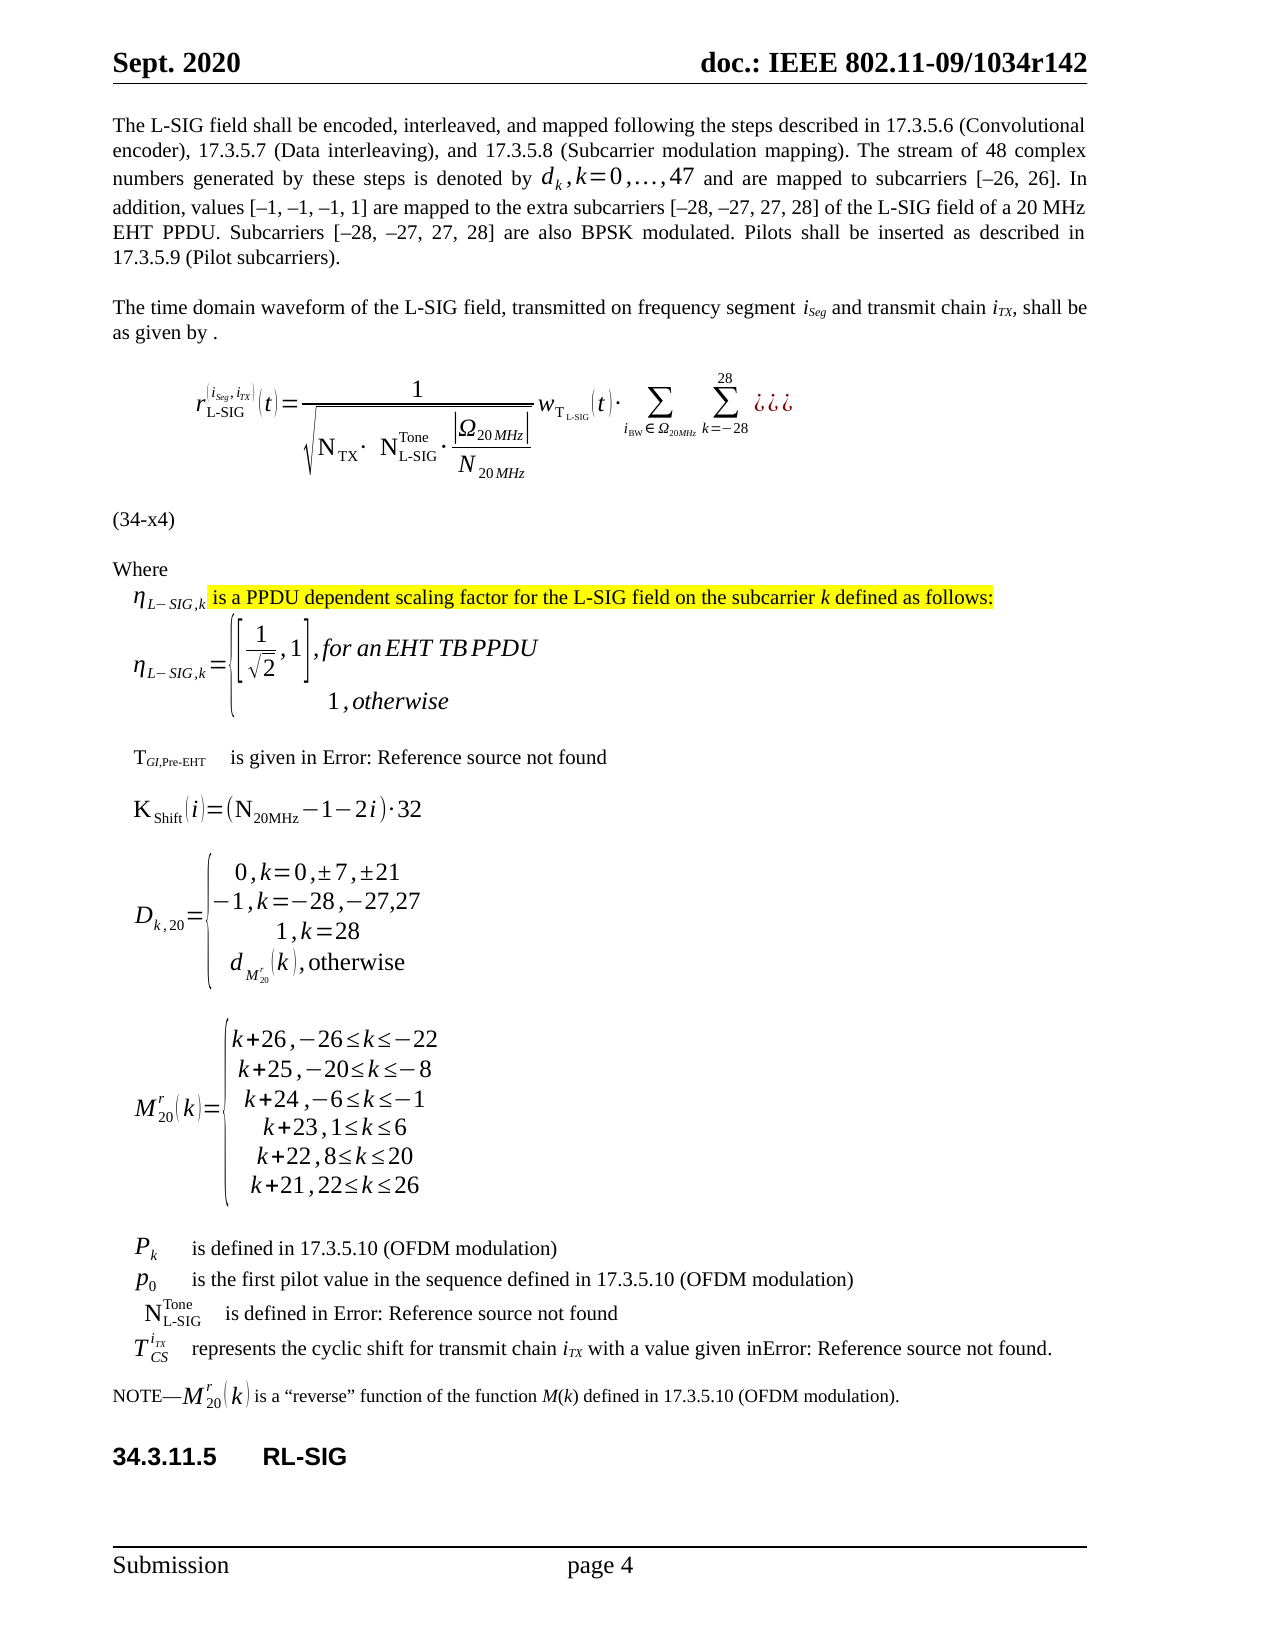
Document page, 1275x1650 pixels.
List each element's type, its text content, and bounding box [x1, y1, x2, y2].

text The time domain waveform of the L-SIG field, transmitted on frequency segment iSeg and transmit chain iTX, shall be as given by Equation (34-x4). [112, 294, 1087, 344]
list is defined in 17.3.5.10 (OFDM modulation) [133, 1232, 1087, 1264]
text (34-x4) [112, 506, 1087, 531]
text The L-SIG field shall be encoded, interleaved, and mapped following the steps described in 17.3.5.6 (Convolutional encoder), 17.3.5.7 (Data interleaving), and 17.3.5.8 (Subcarrier modulation mapping). The stream of 48 complex numbers generated by these steps is denoted by and are mapped to subcarriers [–26, 26]. In addition, values [–1, –1, –1, 1] are mapped to the extra subcarriers [–28, –27, 27, 28] of the L-SIG field of a 20 MHz EHT PPDU. Subcarriers [–28, –27, 27, 28] are also BPSK modulated. Pilots shall be inserted as described in 17.3.5.9 (Pilot subcarriers). [112, 112, 1087, 269]
text NOTE— is a “reverse” function of the function M(k) defined in 17.3.5.10 (OFDM modulation). [112, 1378, 1087, 1413]
list is the first pilot value in the sequence defined in 17.3.5.10 (OFDM modulation) [133, 1264, 1087, 1295]
text Where [112, 556, 1087, 581]
list is a PPDU dependent scaling factor for the L-SIG field on the subcarrier k defined as follows: [133, 581, 1087, 613]
subtitle RL-SIG [112, 1442, 1087, 1471]
